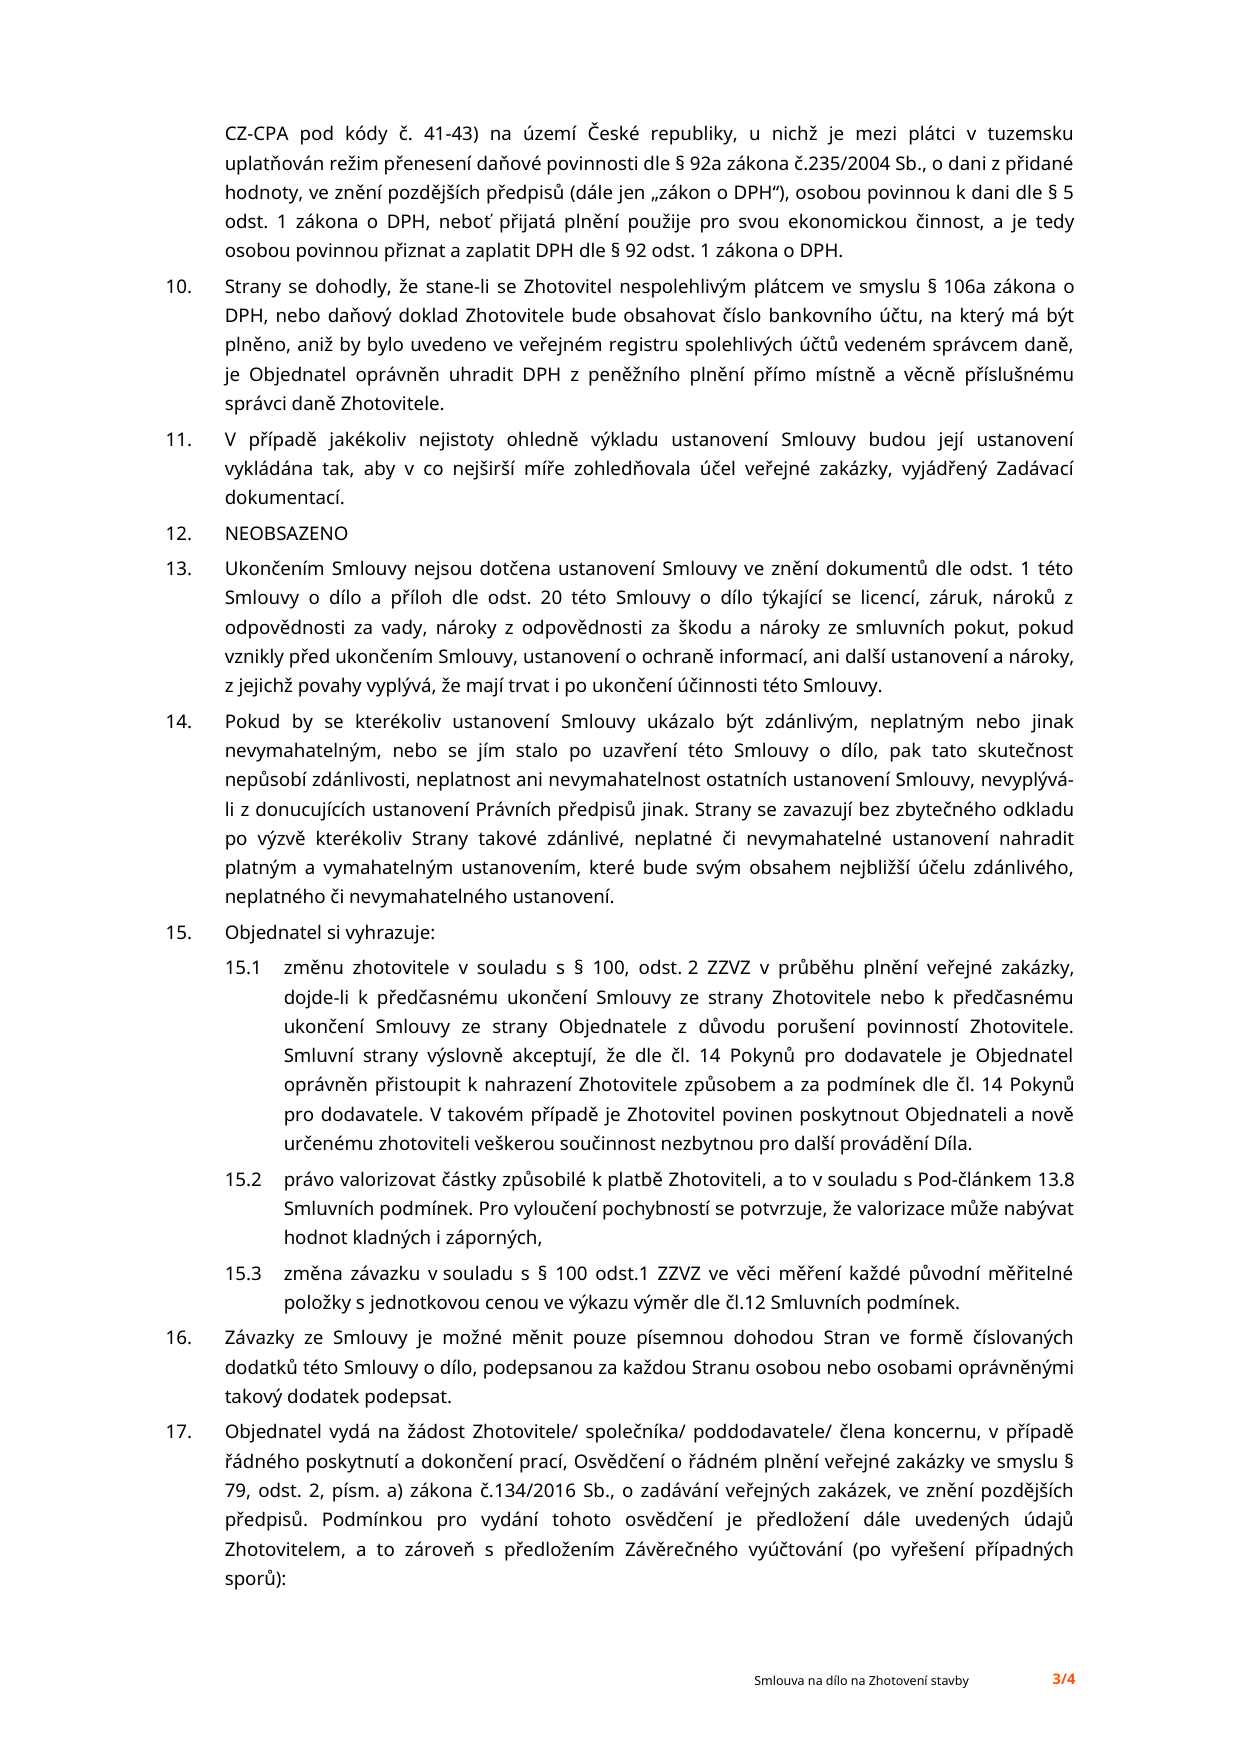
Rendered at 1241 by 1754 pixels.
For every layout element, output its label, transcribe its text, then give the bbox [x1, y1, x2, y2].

list změnu zhotovitele v souladu s § 100, odst. 2 ZZVZ v průběhu plnění veřejné zakázky, dojde-li k předčasnému ukončení Smlouvy ze strany Zhotovitele nebo k předčasnému ukončení Smlouvy ze strany Objednatele z důvodu porušení povinností Zhotovitele. Smluvní strany výslovně akceptují, že dle čl. 14 Pokynů pro dodavatele je Objednatel oprávněn přistoupit k nahrazení Zhotovitele způsobem a za podmínek dle čl. 14 Pokynů pro dodavatele. V takovém případě je Zhotovitel povinen poskytnout Objednateli a nově určenému zhotoviteli veškerou součinnost nezbytnou pro další provádění Díla. [224, 955, 1075, 1156]
list Ukončením Smlouvy nejsou dotčena ustanovení Smlouvy ve znění dokumentů dle odst. 1 této Smlouvy o dílo a příloh dle odst. 20 této Smlouvy o dílo týkající se licencí, záruk, nároků z odpovědnosti za vady, nároky z odpovědnosti za škodu a nároky ze smluvních pokut, pokud vznikly před ukončením Smlouvy, ustanovení o ochraně informací, ani další ustanovení a nároky, z jejichž povahy vyplývá, že mají trvat i po ukončení účinnosti této Smlouvy. [165, 555, 1075, 698]
list Strany se dohodly, že stane-li se Zhotovitel nespolehlivým plátcem ve smyslu § 106a zákona o DPH, nebo daňový doklad Zhotovitele bude obsahovat číslo bankovního účtu, na který má být plněno, aniž by bylo uvedeno ve veřejném registru spolehlivých účtů vedeném správcem daně, je Objednatel oprávněn uhradit DPH z peněžního plnění přímo místně a věcně příslušnému správci daně Zhotovitele. [165, 273, 1075, 416]
list Závazky ze Smlouvy je možné měnit pouze písemnou dohodou Stran ve formě číslovaných dodatků této Smlouvy o dílo, podepsanou za každou Stranu osobou nebo osobami oprávněnými takový dodatek podepsat. [165, 1325, 1075, 1409]
list změna závazku v souladu s § 100 odst.1 ZZVZ ve věci měření každé původní měřitelné položky s jednotkovou cenou ve výkazu výměr dle čl.12 Smluvních podmínek. [224, 1260, 1075, 1315]
list NEOBSAZENO [165, 520, 1075, 545]
list V případě jakékoliv nejistoty ohledně výkladu ustanovení Smlouvy budou její ustanovení vykládána tak, aby v co nejširší míře zohledňovala účel veřejné zakázky, vyjádřený Zadávací dokumentací. [165, 426, 1075, 510]
list Objednatel vydá na žádost Zhotovitele/ společníka/ poddodavatele/ člena koncernu, v případě řádného poskytnutí a dokončení prací, Osvědčení o řádném plnění veřejné zakázky ve smyslu § 79, odst. 2, písm. a) zákona č.134/2016 Sb., o zadávání veřejných zakázek, ve znění pozdějších předpisů. Podmínkou pro vydání tohoto osvědčení je předložení dále uvedených údajů Zhotovitelem, a to zároveň s předložením Závěrečného vyúčtování (po vyřešení případných sporů): [165, 1419, 1075, 1591]
list Objednatel si vyhrazuje: [165, 919, 1075, 945]
list Pokud by se kterékoliv ustanovení Smlouvy ukázalo být zdánlivým, neplatným nebo jinak nevymahatelným, nebo se jím stalo po uzavření této Smlouvy o dílo, pak tato skutečnost nepůsobí zdánlivosti, neplatnost ani nevymahatelnost ostatních ustanovení Smlouvy, nevyplývá-li z donucujících ustanovení Právních předpisů jinak. Strany se zavazují bez zbytečného odkladu po výzvě kterékoliv Strany takové zdánlivé, neplatné či nevymahatelné ustanovení nahradit platným a vymahatelným ustanovením, které bude svým obsahem nejbližší účelu zdánlivého, neplatného či nevymahatelného ustanovení. [165, 708, 1075, 909]
list právo valorizovat částky způsobilé k platbě Zhotoviteli, a to v souladu s Pod-článkem 13.8 Smluvních podmínek. Pro vyloučení pochybností se potvrzuje, že valorizace může nabývat hodnot kladných i záporných, [224, 1166, 1075, 1250]
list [165, 121, 1075, 263]
